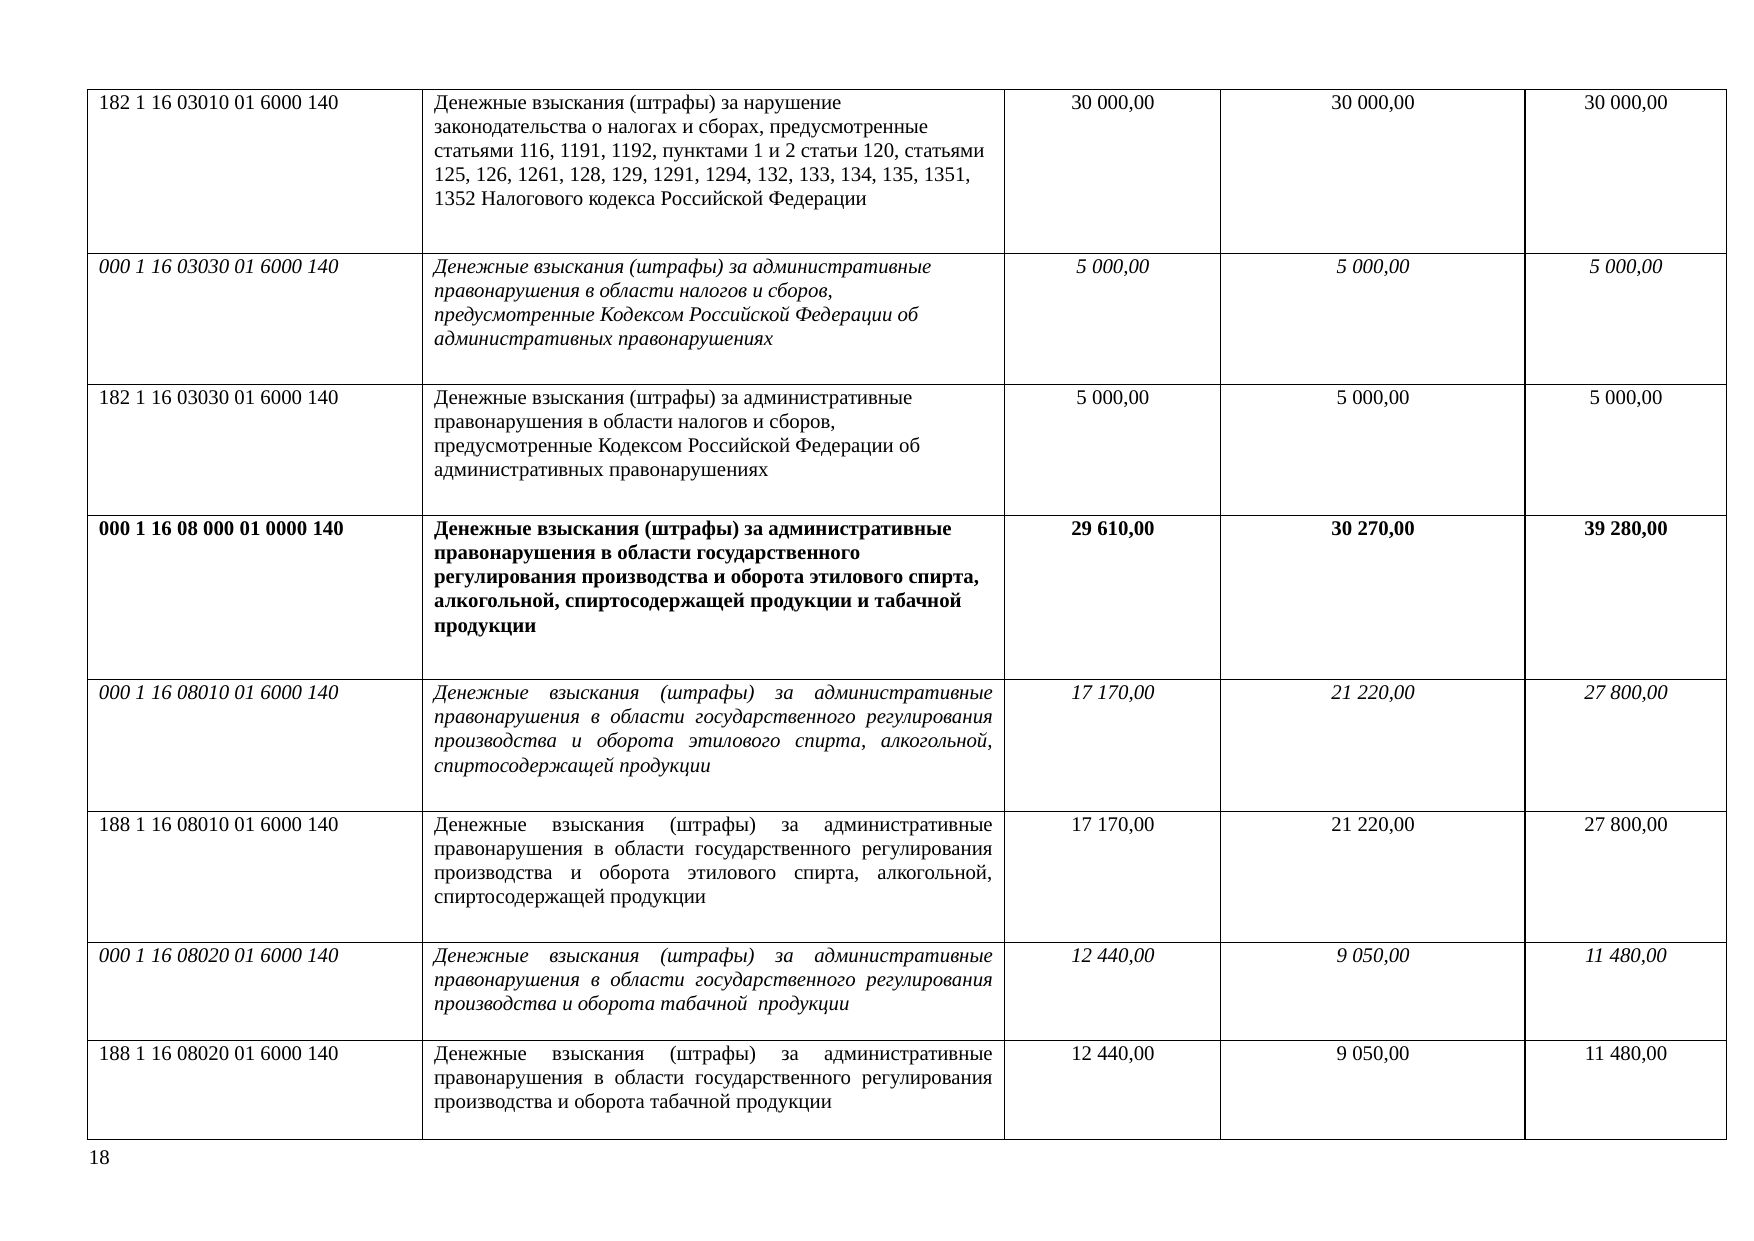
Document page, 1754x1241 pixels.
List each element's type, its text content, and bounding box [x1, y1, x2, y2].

table_cell 5 000,00 [1221, 385, 1524, 515]
table_cell 182 1 16 03030 01 6000 140 [88, 385, 422, 515]
table_cell 12 440,00 [1005, 1041, 1220, 1139]
table_cell 5 000,00 [1005, 385, 1220, 515]
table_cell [423, 90, 1004, 253]
table_cell Денежные взыскания (штрафы) за административные правонарушения в области государственного регулирования производства и оборота этилового спирта, алкогольной, спиртосодержащей продукции и табачной продукции [423, 516, 1004, 679]
table_cell 21 220,00 [1221, 812, 1524, 942]
table_cell 39 280,00 [1526, 516, 1726, 679]
table_cell 000 1 16 03030 01 6000 140 [88, 254, 422, 384]
table_cell 000 1 16 08 000 01 0000 140 [88, 516, 422, 679]
table_cell 17 170,00 [1005, 680, 1220, 811]
table_cell 000 1 16 08020 01 6000 140 [88, 943, 422, 1040]
table_cell 30 270,00 [1221, 516, 1524, 679]
table_cell 27 800,00 [1526, 812, 1726, 942]
table_cell Денежные взыскания (штрафы) за административные правонарушения в области государственного регулирования производства и оборота этилового спирта, алкогольной, спиртосодержащей продукции [423, 680, 1004, 811]
table_cell 30 000,00 [1526, 90, 1726, 253]
table_cell Денежные взыскания (штрафы) за административные правонарушения в области государственного регулирования производства и оборота табачной продукции [423, 1041, 1004, 1139]
table_cell 182 1 16 03010 01 6000 140 [88, 90, 422, 253]
table_cell 5 000,00 [1221, 254, 1524, 384]
table_cell 21 220,00 [1221, 680, 1524, 811]
table_cell 000 1 16 08010 01 6000 140 [88, 680, 422, 811]
table_cell 29 610,00 [1005, 516, 1220, 679]
table_cell 27 800,00 [1526, 680, 1726, 811]
table_cell 12 440,00 [1005, 943, 1220, 1040]
table_cell 5 000,00 [1005, 254, 1220, 384]
table_cell Денежные взыскания (штрафы) за административные правонарушения в области налогов и сборов, предусмотренные Кодексом Российской Федерации об административных правонарушениях [423, 385, 1004, 515]
table_cell 30 000,00 [1005, 90, 1220, 253]
table_cell 5 000,00 [1526, 254, 1726, 384]
table_cell 188 1 16 08010 01 6000 140 [88, 812, 422, 942]
table_cell 11 480,00 [1526, 1041, 1726, 1139]
table_cell 17 170,00 [1005, 812, 1220, 942]
table_cell 5 000,00 [1526, 385, 1726, 515]
table_cell 188 1 16 08020 01 6000 140 [88, 1041, 422, 1139]
table_cell 9 050,00 [1221, 943, 1524, 1040]
table_cell Денежные взыскания (штрафы) за административные правонарушения в области государственного регулирования производства и оборота этилового спирта, алкогольной, спиртосодержащей продукции [423, 812, 1004, 942]
table_cell 30 000,00 [1221, 90, 1524, 253]
table_cell 9 050,00 [1221, 1041, 1524, 1139]
table_cell Денежные взыскания (штрафы) за административные правонарушения в области государственного регулирования производства и оборота табачной продукции [423, 943, 1004, 1040]
table_cell 11 480,00 [1526, 943, 1726, 1040]
table_cell Денежные взыскания (штрафы) за административные правонарушения в области налогов и сборов, предусмотренные Кодексом Российской Федерации об административных правонарушениях [423, 254, 1004, 384]
